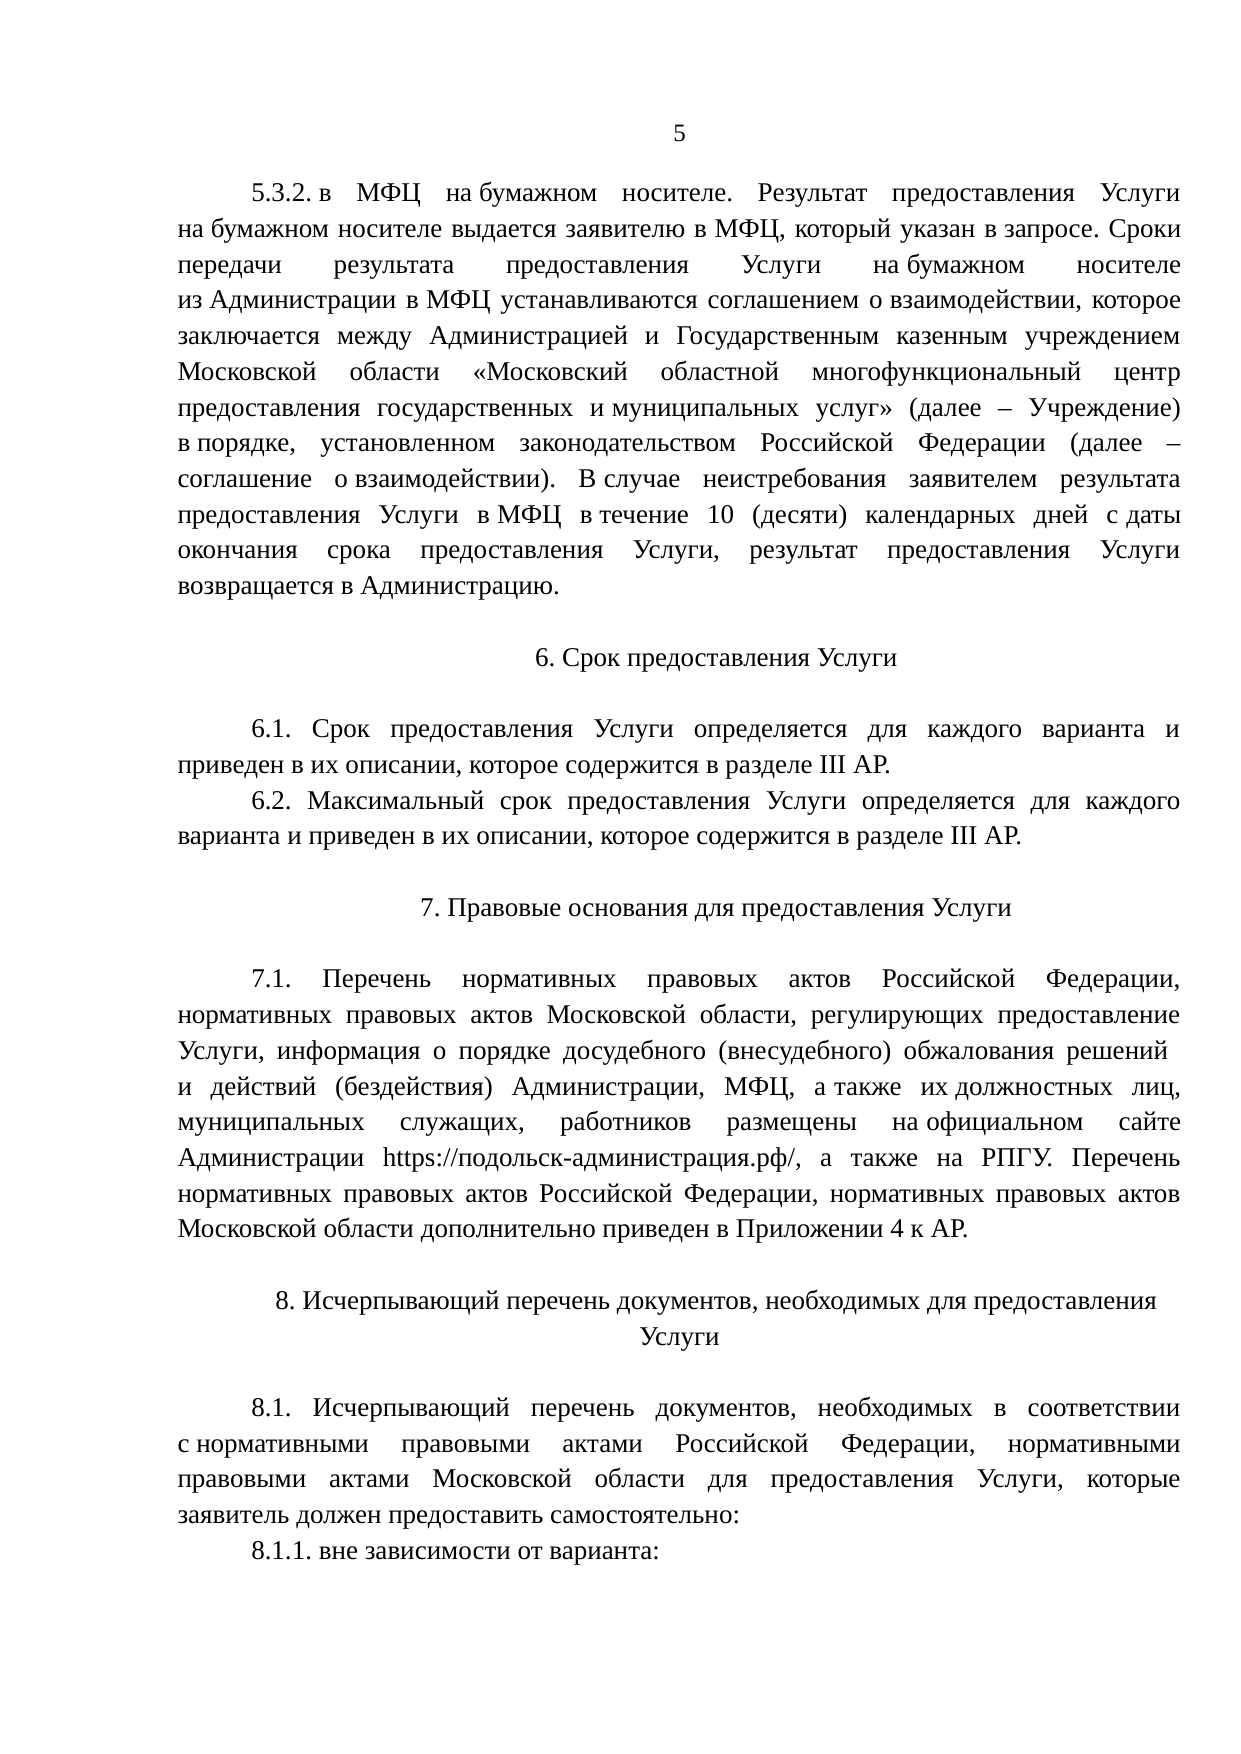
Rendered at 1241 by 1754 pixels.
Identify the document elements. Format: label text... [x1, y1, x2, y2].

subtitle 6. Срок предоставления Услуги [177, 641, 1181, 672]
subtitle 7. Правовые основания для предоставления Услуги [177, 891, 1181, 922]
text 8.1. Исчерпывающий перечень документов, необходимых в соответствии с нормативными правовыми актами Российской Федерации, нормативными правовыми актами Московской области для предоставления Услуги, которые заявитель должен предоставить самостоятельно: [177, 1391, 1181, 1529]
text 6.1. Срок предоставления Услуги определяется для каждого варианта и приведен в их описании, которое содержится в разделе III АР. [177, 712, 1181, 779]
text 8.1.1. вне зависимости от варианта: [177, 1534, 1181, 1565]
subtitle 8. Исчерпывающий перечень документов, необходимых для предоставления Услуги [177, 1284, 1181, 1351]
text 6.2. Максимальный срок предоставления Услуги определяется для каждого варианта и приведен в их описании, которое содержится в разделе III АР. [177, 784, 1181, 851]
text 5.3.2. в МФЦ на бумажном носителе. Результат предоставления Услуги на бумажном носителе выдается заявителю в МФЦ, который указан в запросе. Сроки передачи результата предоставления Услуги на бумажном носителе из Администрации в МФЦ устанавливаются соглашением о взаимодействии, которое заключается между Администрацией и Государственным казенным учреждением Московской области «Московский областной многофункциональный центр предоставления государственных и муниципальных услуг» (далее – Учреждение) в порядке, установленном законодательством Российской Федерации (далее – соглашение о взаимодействии). В случае неистребования заявителем результата предоставления Услуги в МФЦ в течение 10 (десяти) календарных дней с даты окончания срока предоставления Услуги, результат предоставления Услуги возвращается в Администрацию. [177, 176, 1181, 601]
text 7.1. Перечень нормативных правовых актов Российской Федерации, нормативных правовых актов Московской области, регулирующих предоставление Услуги, информация о порядке досудебного (внесудебного) обжалования решений и действий (бездействия) Администрации, МФЦ, а также их должностных лиц, муниципальных служащих, работников размещены на официальном сайте Администрации https://подольск-администрация.рф/, а также на РПГУ. Перечень нормативных правовых актов Российской Федерации, нормативных правовых актов Московской области дополнительно приведен в Приложении 4 к АР. [177, 962, 1181, 1244]
